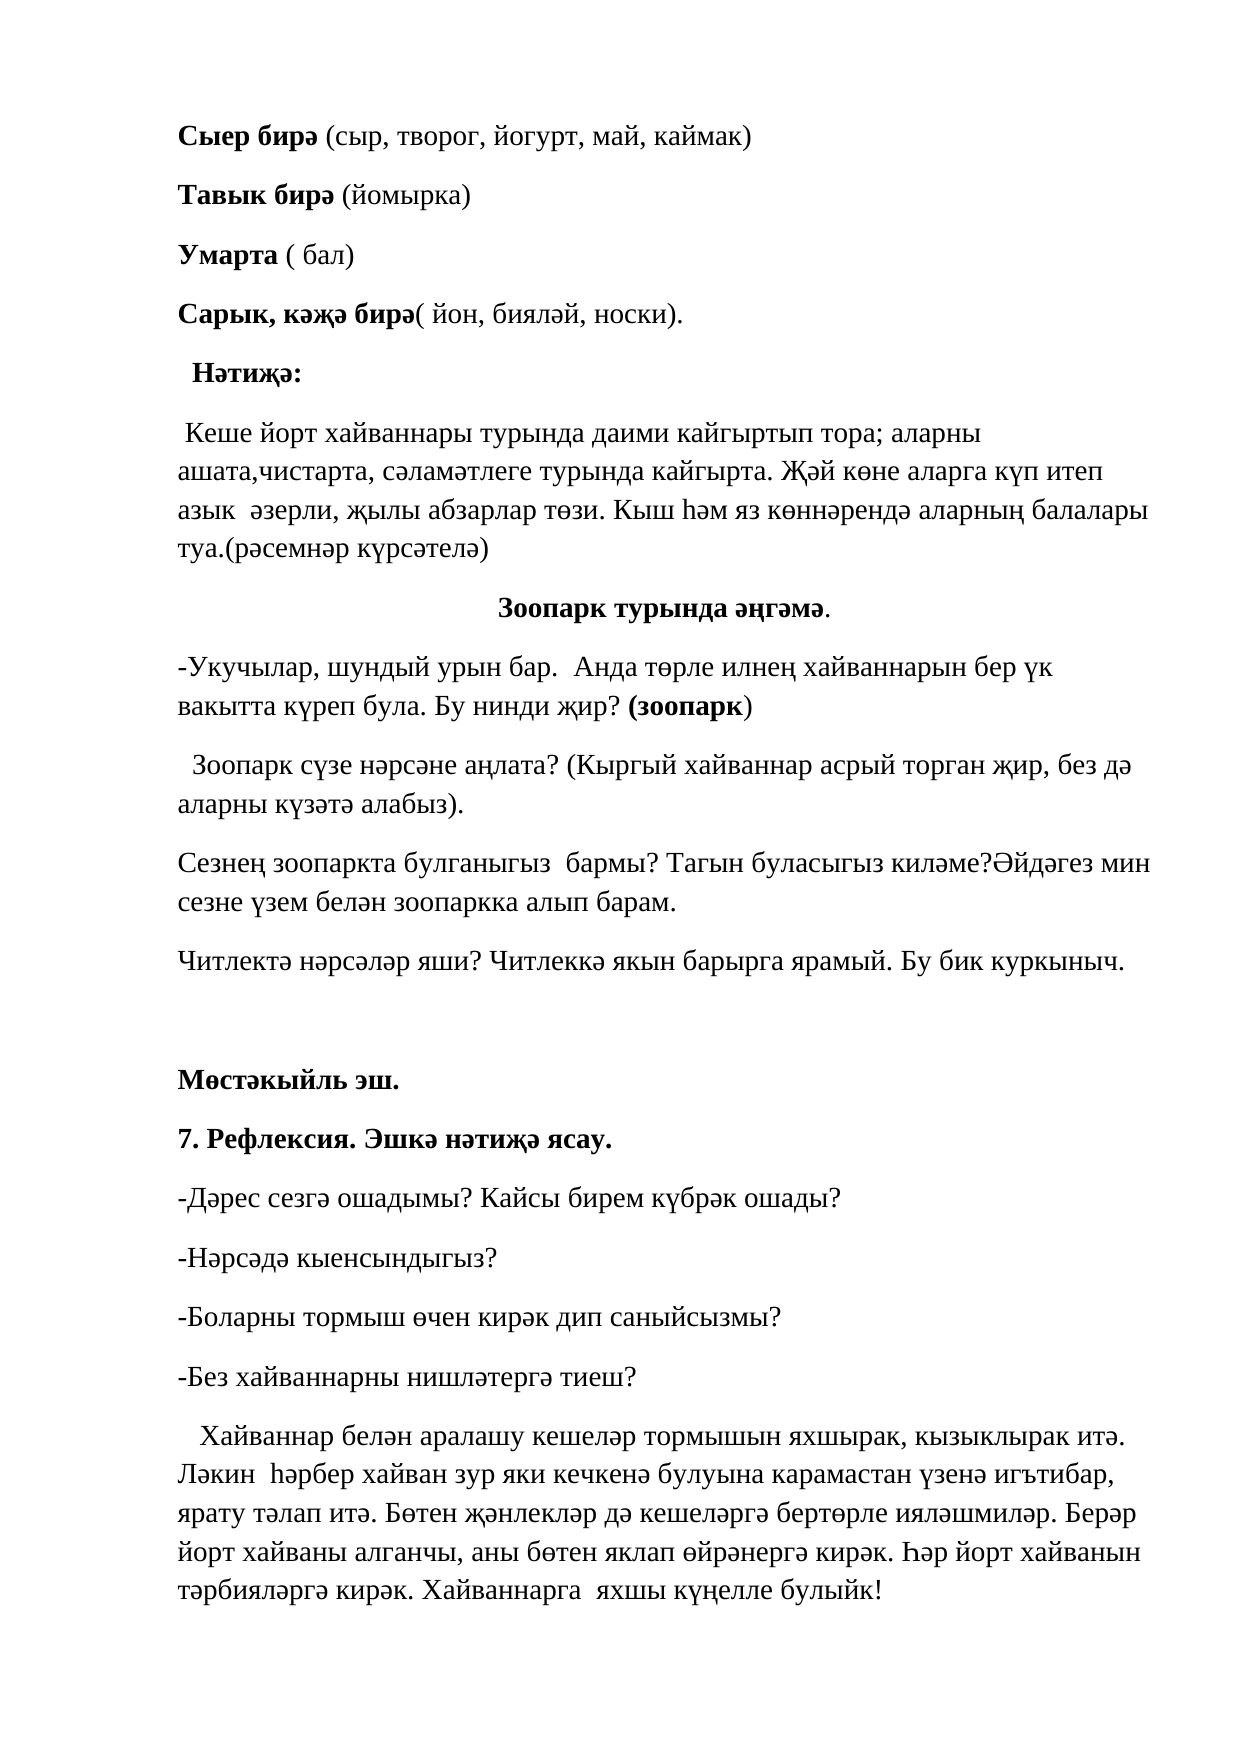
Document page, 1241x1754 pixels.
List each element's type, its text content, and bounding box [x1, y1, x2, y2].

text Нәтиҗә: [177, 356, 1152, 389]
text -Дәрес сезгә ошадымы? Кайсы бирем күбрәк ошады? [177, 1181, 1152, 1214]
text Сыер бирә (сыр, творог, йогурт, май, каймак) [177, 118, 1152, 152]
text Мөстәкыйль эш. [177, 1062, 1152, 1095]
text Сезнең зоопаркта булганыгыз бармы? Тагын буласыгыз киләме?Әйдәгез мин сезне үзем белән зоопаркка алып барам. [177, 845, 1152, 917]
text -Боларны тормыш өчен кирәк дип саныйсызмы? [177, 1299, 1152, 1333]
text Читлектә нәрсәләр яши? Читлеккә якын барырга ярамый. Бу бик куркыныч. [177, 943, 1152, 977]
text Умарта ( бал) [177, 237, 1152, 270]
text Зоопарк сүзе нәрсәне аңлата? (Кыргый хайваннар асрый торган җир, без дә аларны күзәтә алабыз). [177, 747, 1152, 819]
text -Нәрсәдә кыенсындыгыз? [177, 1240, 1152, 1273]
text -Укучылар, шундый урын бар. Анда төрле илнең хайваннарын бер үк вакытта күреп була. Бу нинди җир? (зоопарк) [177, 649, 1152, 721]
text -Без хайваннарны нишләтергә тиеш? [177, 1359, 1152, 1392]
text Сарык, кәҗә бирә( йон, бияләй, носки). [177, 296, 1152, 330]
text Зоопарк турында әңгәмә. [177, 590, 1152, 623]
text Кеше йорт хайваннары турында даими кайгыртып тора; аларны ашата,чистарта, сәламәтлеге турында кайгырта. Җәй көне аларга күп итеп азык әзерли, җылы абзарлар төзи. Кыш һәм яз көннәрендә аларның балалары туа.(рәсемнәр күрсәтелә) [177, 415, 1152, 564]
text 7. Рефлексия. Эшкә нәтиҗә ясау. [177, 1121, 1152, 1155]
text Хайваннар белән аралашу кешеләр тормышын яхшырак, кызыклырак итә. Ләкин һәрбер хайван зур яки кечкенә булуына карамастан үзенә игътибар, ярату тәлап итә. Бөтен җәнлекләр дә кешеләргә бертөрле ияләшмиләр. Берәр йорт хайваны алганчы, аны бөтен яклап өйрәнергә кирәк. Һәр йорт хайванын тәрбияләргә кирәк. Хайваннарга яхшы күңелле булыйк! [177, 1418, 1152, 1606]
text Тавык бирә (йомырка) [177, 177, 1152, 211]
